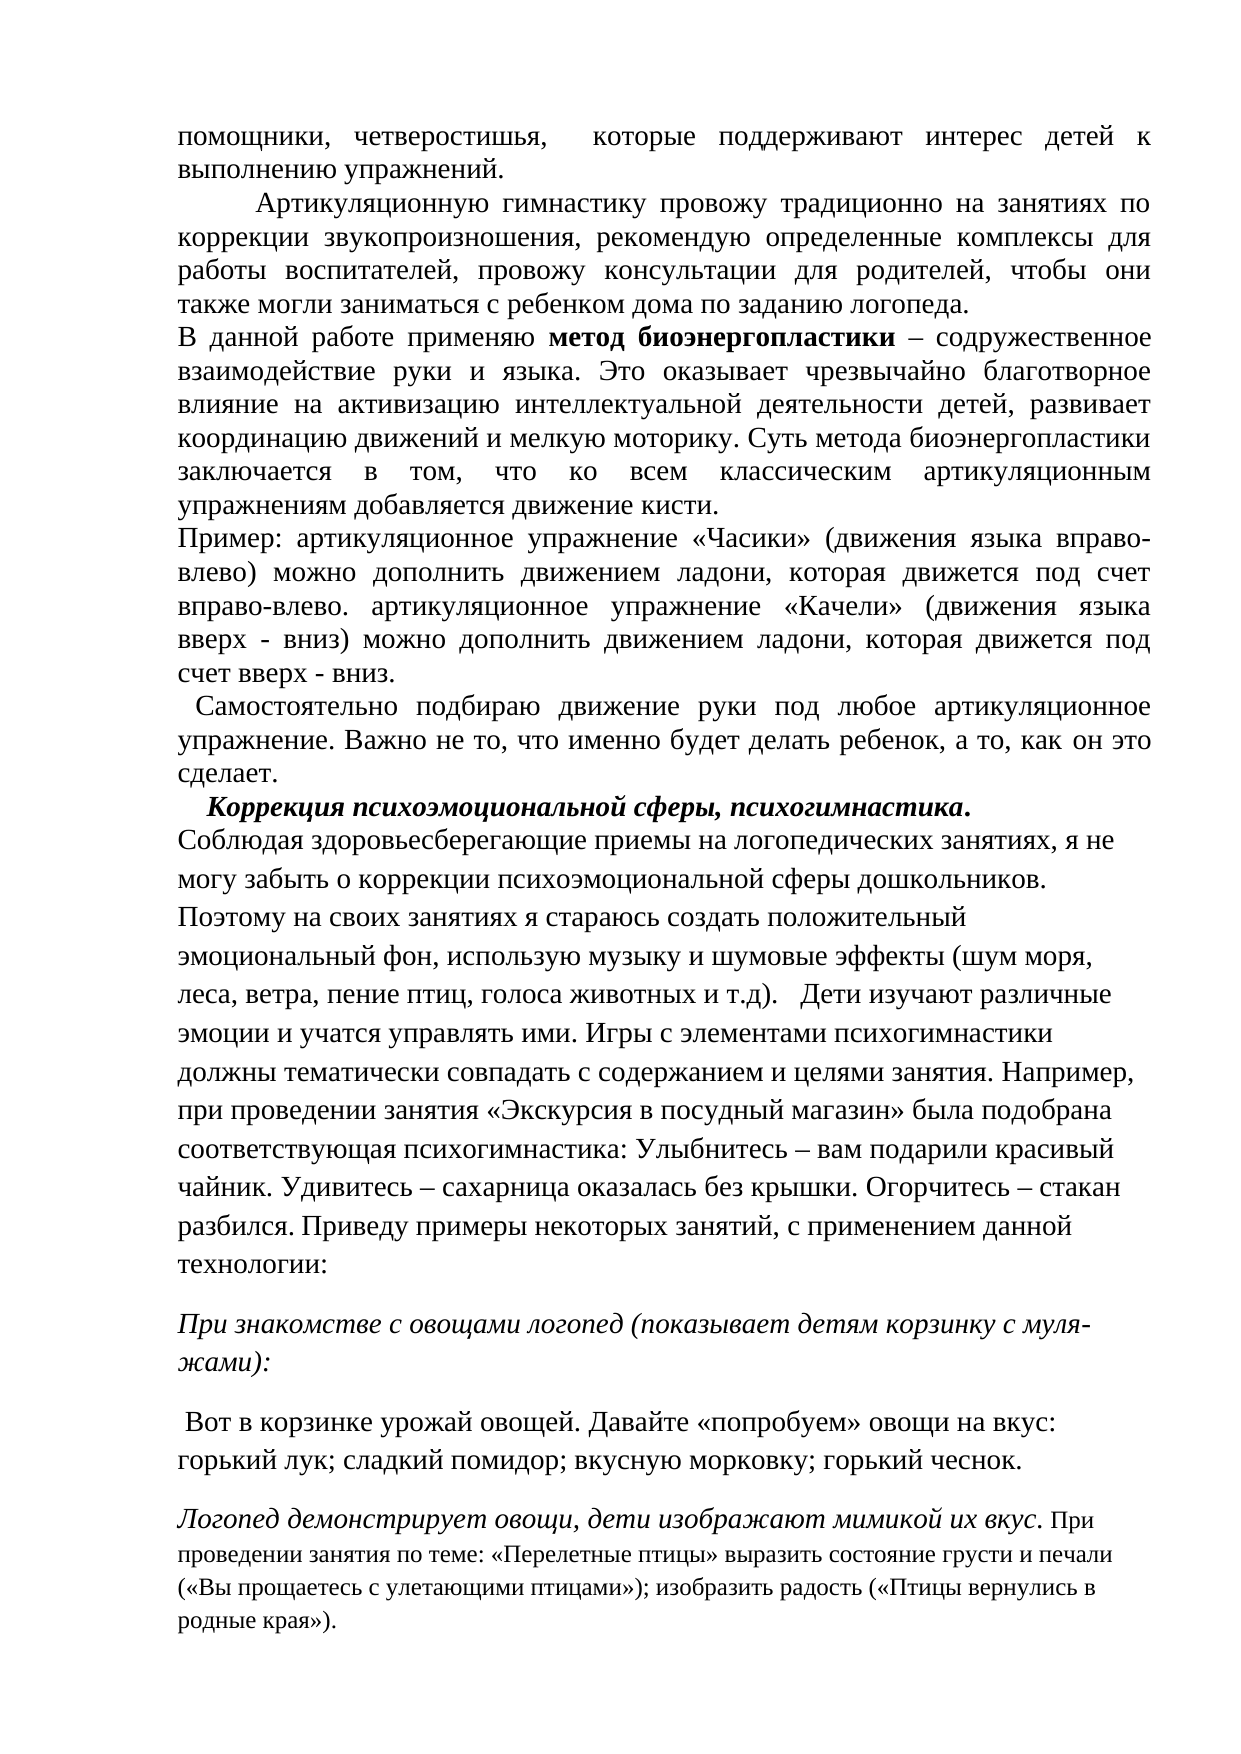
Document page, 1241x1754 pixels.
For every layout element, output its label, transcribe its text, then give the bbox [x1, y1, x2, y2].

text Пример: артикуляционное упражнение «Часики» (движения языка вправо-влево) можно дополнить движением ладони, которая движется под счет вправо-влево. артикуляционное упражнение «Качели» (движения языка вверх - вниз) можно дополнить движением ладони, которая движется под счет вверх - вниз. [177, 521, 1152, 688]
text В данной работе применяю метод биоэнергопластики – содружественное взаимодействие руки и языка. Это оказывает чрезвычайно благотворное влияние на активизацию интеллектуальной деятельности детей, развивает координацию движений и мелкую моторику. Суть метода биоэнергопластики заключается в том, что ко всем классическим артикуляционным упражнениям добавляется движение кисти. [177, 319, 1152, 521]
text Вот в корзинке урожай овощей. Давайте «попробуем» овощи на вкус: горький лук; сладкий помидор; вкусную морковку; горький чеснок. [177, 1404, 1152, 1476]
text При знакомстве с овощами логопед (показывает детям корзинку с муляжами): [177, 1306, 1152, 1378]
text Самостоятельно подбираю движение руки под любое артикуляционное упражнение. Важно не то, что именно будет делать ребенок, а то, как он это сделает. [177, 688, 1152, 789]
text Соблюдая здоровьесберегающие приемы на логопедических занятиях, я не могу забыть о коррекции психоэмоциональной сферы дошкольников. Поэтому на своих занятиях я стараюсь создать положительный эмоциональный фон, использую музыку и шумовые эффекты (шум моря, леса, ветра, пение птиц, голоса животных и т.д). Дети изучают различные эмоции и учатся управлять ими. Игры с элементами психогимнастики должны тематически совпадать с содержанием и целями занятия. Например, при проведении занятия «Экскурсия в посудный магазин» была подобрана соответствующая психогимнастика: Улыбнитесь – вам подарили красивый чайник. Удивитесь – сахарница оказалась без крышки. Огорчитесь – стакан разбился. Приведу примеры некоторых занятий, с применением данной технологии: [177, 822, 1152, 1280]
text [177, 118, 1152, 185]
text Коррекция психоэмоциональной сферы, психогимнастика. [177, 789, 1152, 822]
text Логопед демонстрирует овощи, дети изображают мимикой их вкус. При проведении занятия по теме: «Перелетные птицы» выразить состояние грусти и печали («Вы прощаетесь с улетающими птицами»); изобразить радость («Птицы вернулись в родные края»). [177, 1502, 1152, 1634]
text Артикуляционную гимнастику провожу традиционно на занятиях по коррекции звукопроизношения, рекомендую определенные комплексы для работы воспитателей, провожу консультации для родителей, чтобы они также могли заниматься с ребенком дома по заданию логопеда. [177, 185, 1152, 319]
